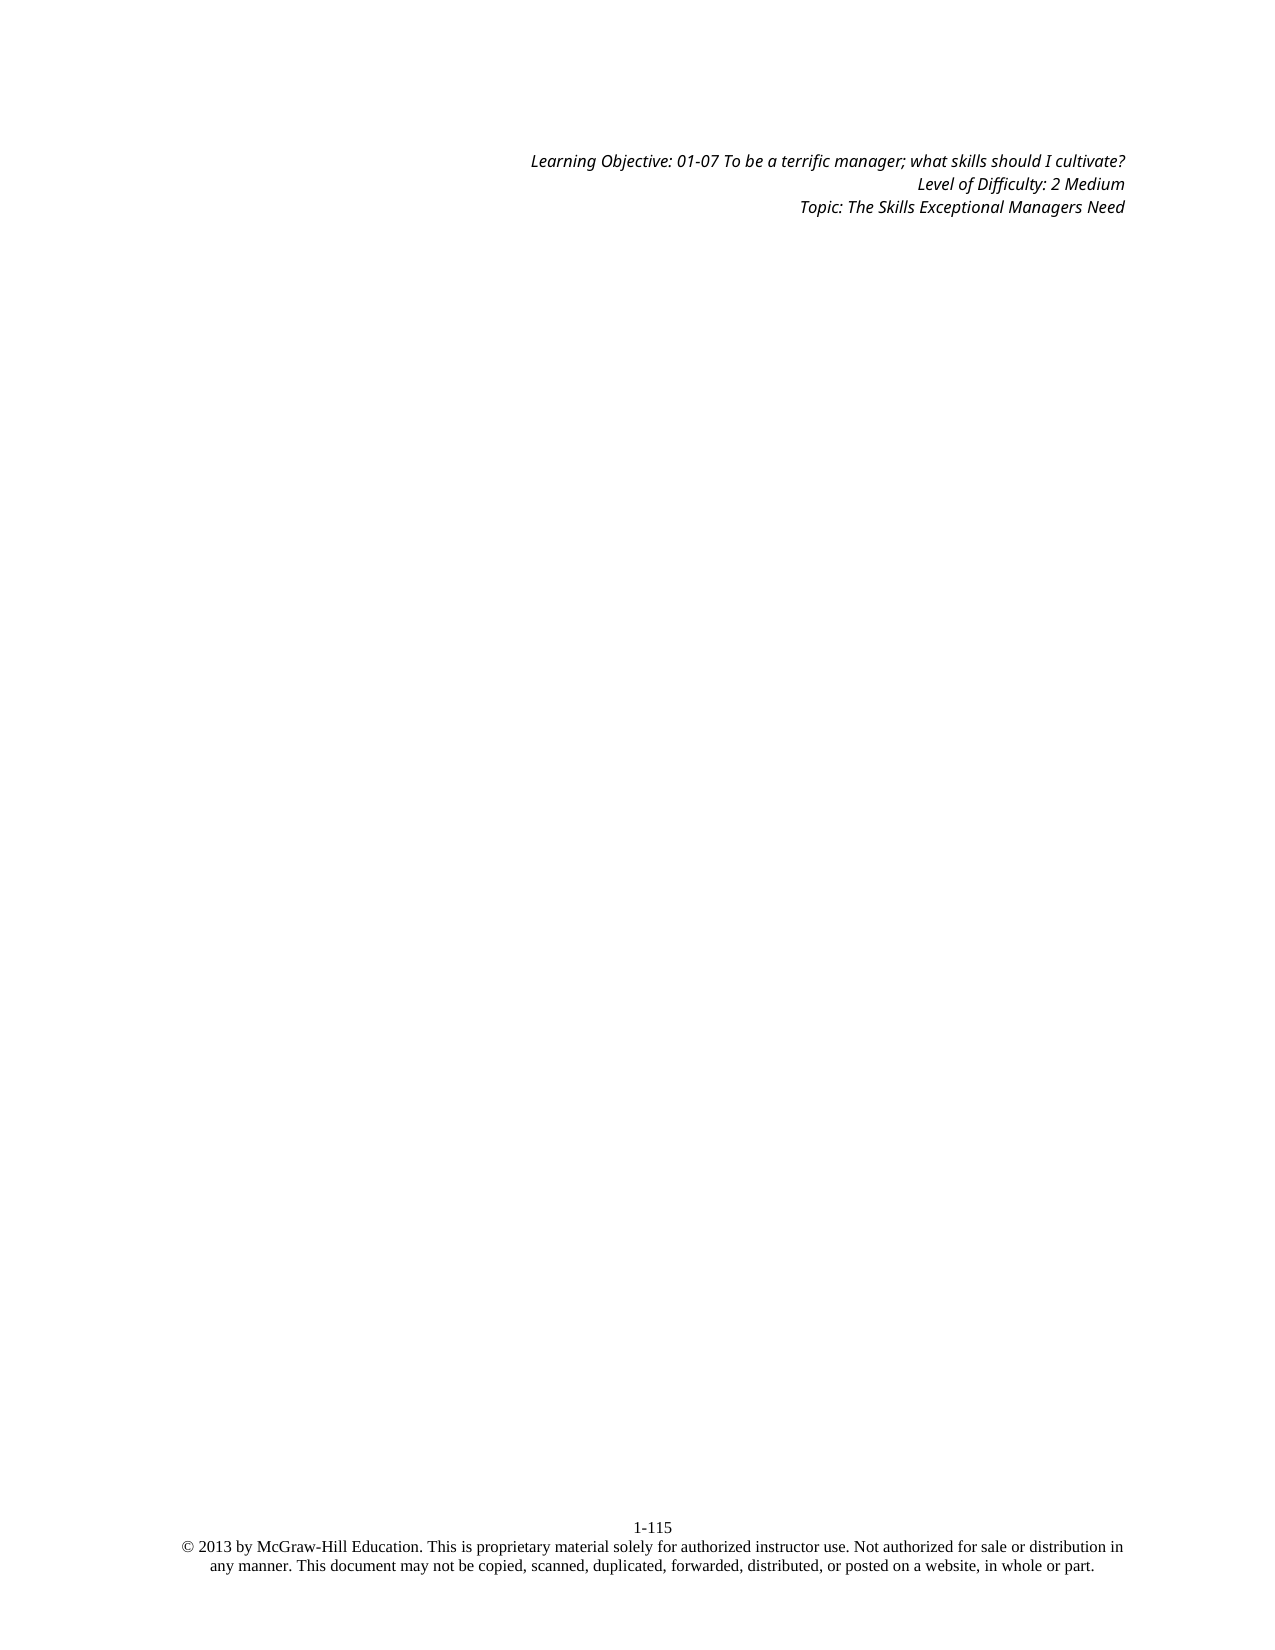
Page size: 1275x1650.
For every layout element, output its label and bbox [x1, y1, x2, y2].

table_header [180, 150, 1125, 246]
